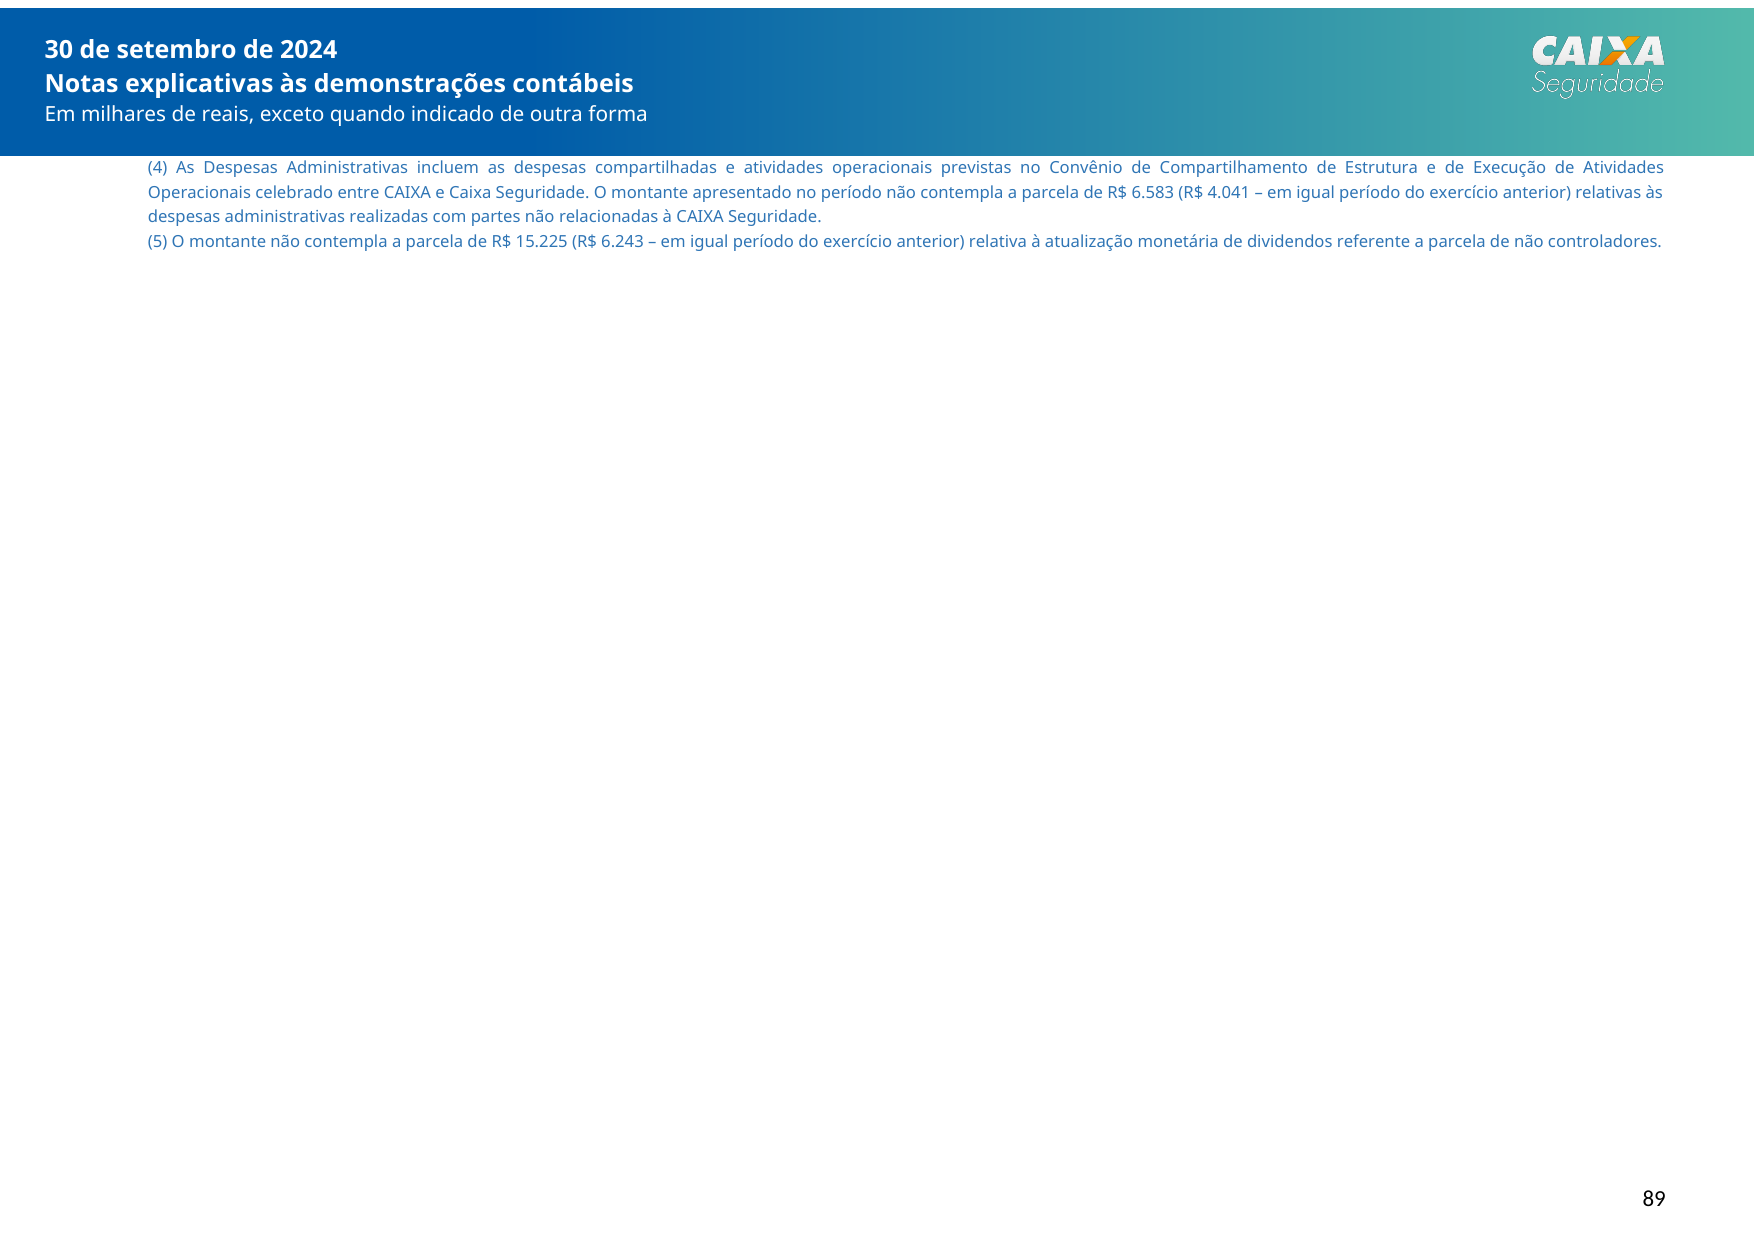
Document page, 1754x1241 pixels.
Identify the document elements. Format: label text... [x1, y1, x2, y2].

picture [1531, 34, 1666, 100]
text (5) O montante não contempla a parcela de R$ 15.225 (R$ 6.243 – em igual período do exercício anterior) relativa à atualização monetária de dividendos referente a parcela de não controladores. [148, 229, 1665, 252]
text (4) As Despesas Administrativas incluem as despesas compartilhadas e atividades operacionais previstas no Convênio de Compartilhamento de Estrutura e de Execução de Atividades Operacionais celebrado entre CAIXA e Caixa Seguridade. O montante apresentado no período não contempla a parcela de R$ 6.583 (R$ 4.041 – em igual período do exercício anterior) relativas às despesas administrativas realizadas com partes não relacionadas à CAIXA Seguridade. [148, 156, 1665, 227]
